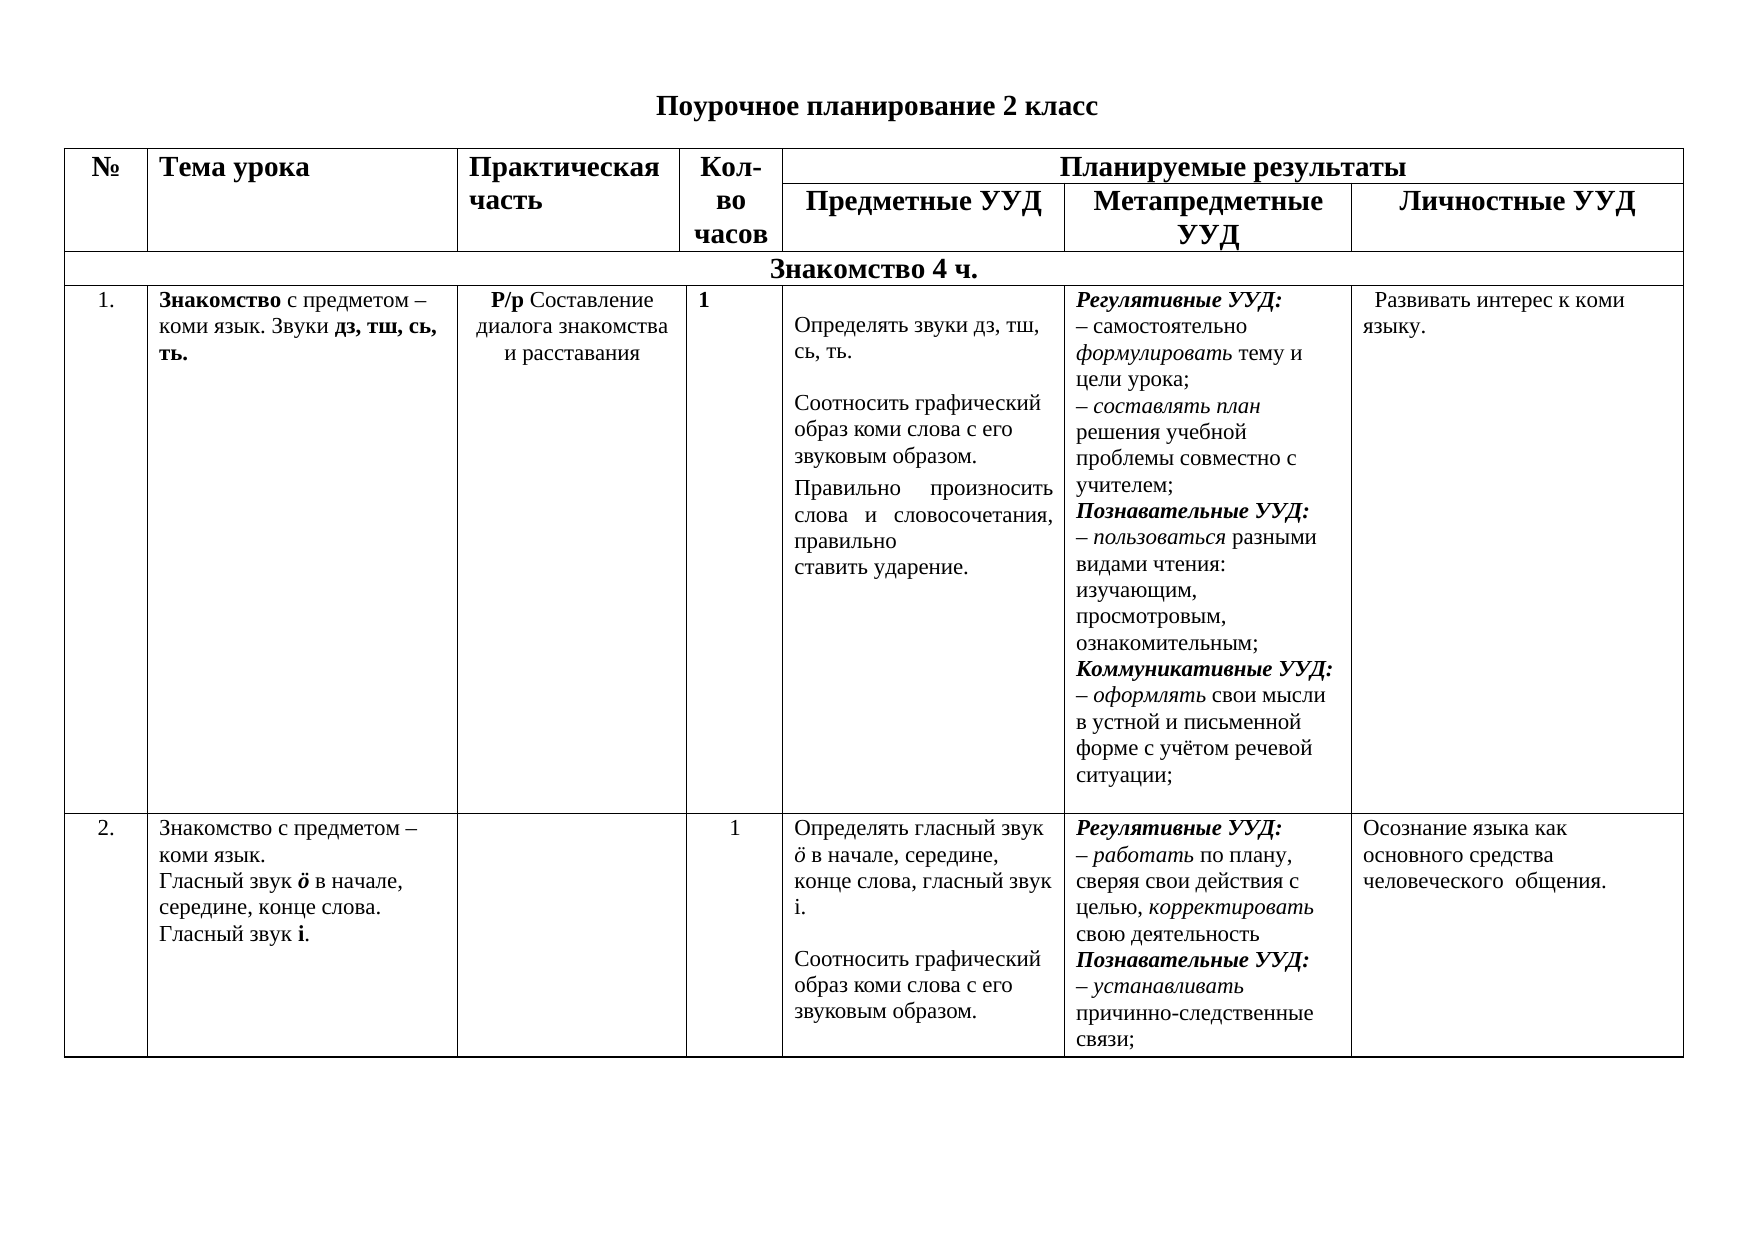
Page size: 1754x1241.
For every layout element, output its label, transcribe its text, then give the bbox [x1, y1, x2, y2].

table_cell Определять звуки дз, тш, сь, ть. Соотносить графический образ коми слова с его звуковым образом. Правильно произносить слова и словосочетания, правильно ставить ударение. [783, 286, 1064, 813]
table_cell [783, 814, 1064, 1056]
table_cell Личностные УУД [1352, 184, 1683, 251]
table_cell [458, 814, 686, 1056]
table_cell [1065, 814, 1351, 1056]
table_header Кол-во часов [680, 149, 782, 251]
table_cell Развивать интерес к коми языку. [1352, 286, 1683, 813]
table_cell Р/р Составление диалога знакомства и расставания [458, 286, 686, 813]
table_cell Метапредметные УУД [1065, 184, 1351, 251]
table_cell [148, 814, 457, 1056]
table_cell Предметные УУД [783, 184, 1064, 251]
table_cell 1. [65, 286, 147, 813]
text Поурочное планирование 2 класс [118, 88, 1636, 122]
table_cell 2. [65, 814, 147, 1056]
table_header Практическая часть [458, 149, 679, 251]
table_cell Знакомство 4 ч. [65, 252, 1683, 285]
table_cell Регулятивные УУД: – самостоятельно формулировать тему и цели урока; – составлять план решения учебной проблемы совместно с учителем; Познавательные УУД: – пользоваться разными видами чтения: изучающим, просмотровым, ознакомительным; Коммуникативные УУД: – оформлять свои мысли в устной и письменной форме с учётом речевой ситуации; [1065, 286, 1351, 813]
table_header Тема урока [148, 149, 457, 251]
table_cell Знакомство с предметом – коми язык. Звуки дз, тш, сь, ть. [148, 286, 457, 813]
table_header № [65, 149, 147, 251]
table_header Планируемые результаты [783, 149, 1683, 182]
table_cell 1 [687, 814, 782, 1056]
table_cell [1352, 814, 1683, 1056]
table_cell 1 [687, 286, 782, 813]
